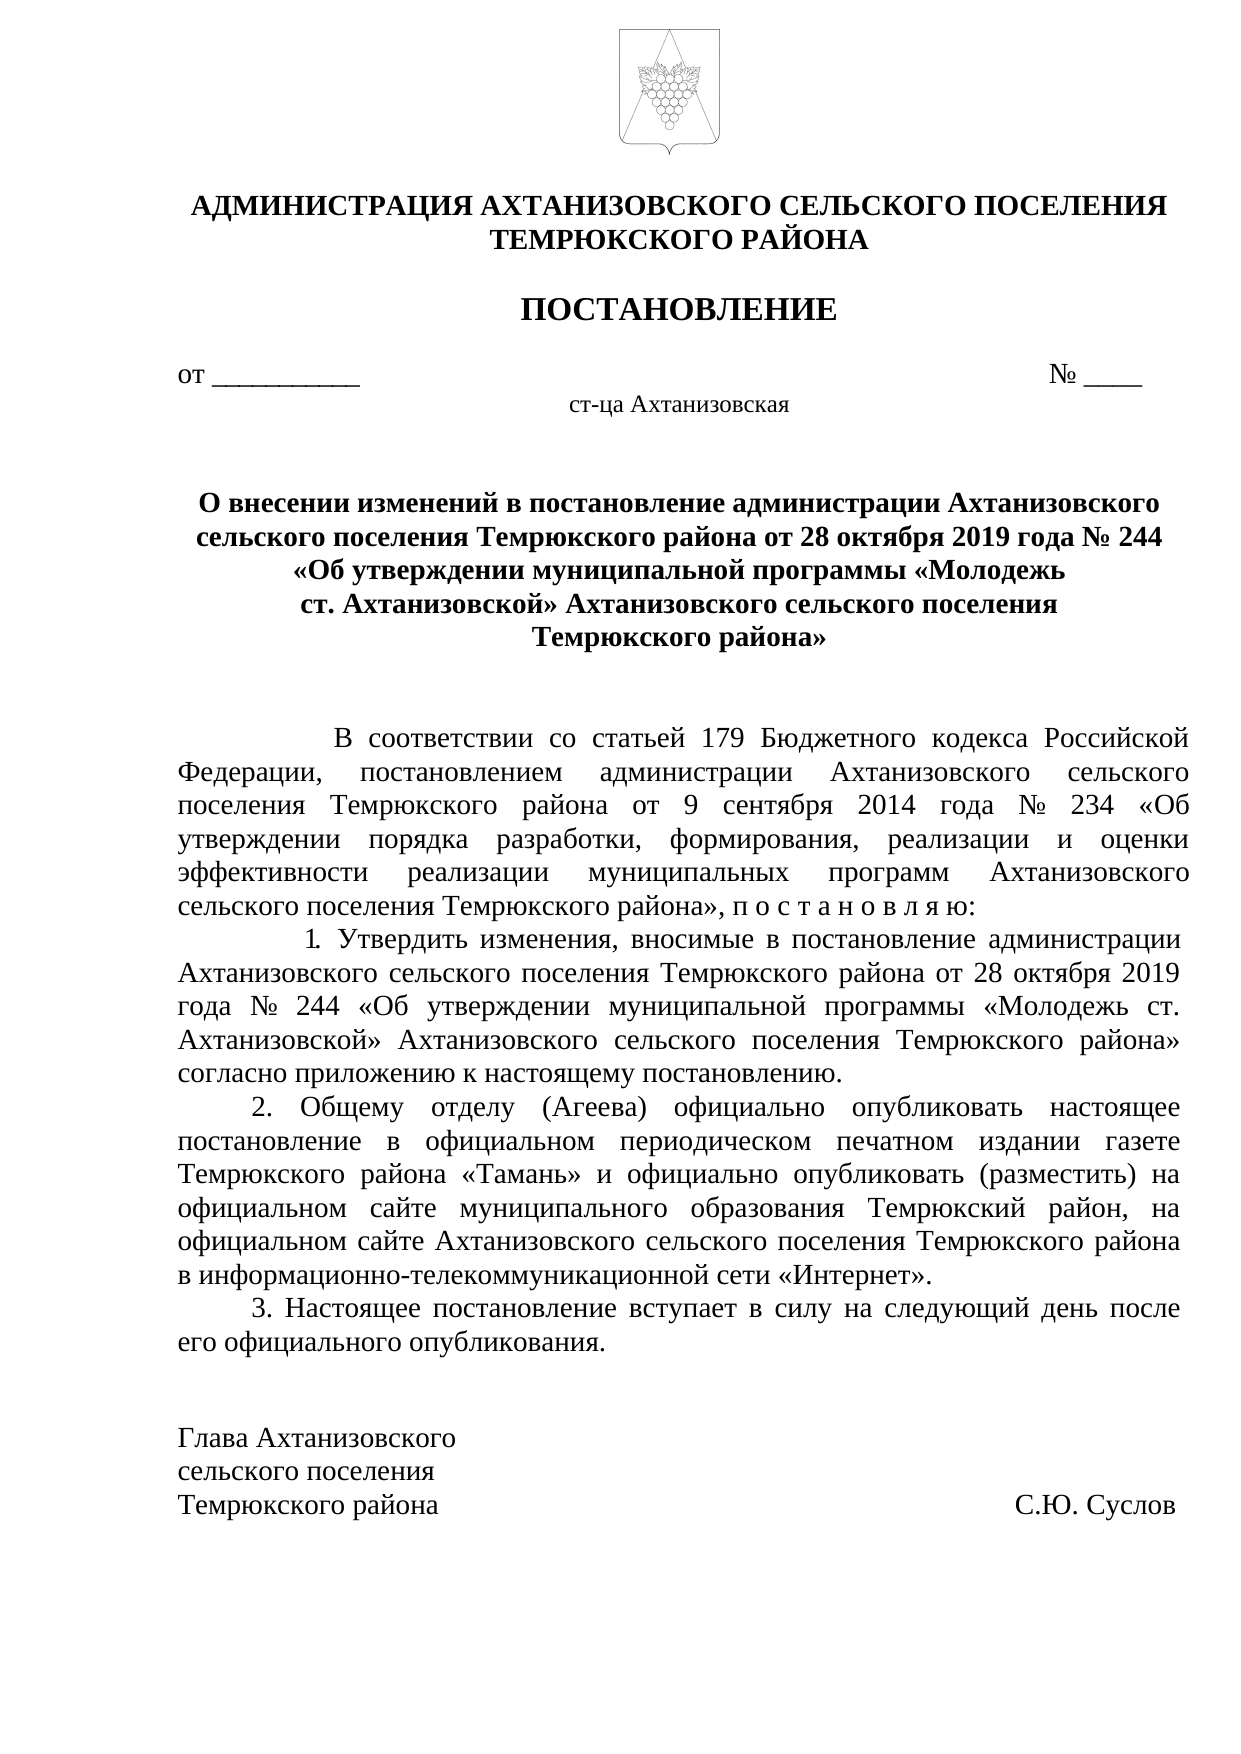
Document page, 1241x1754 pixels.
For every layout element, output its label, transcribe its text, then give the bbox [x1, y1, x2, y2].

text Темрюкского района С.Ю. Суслов [177, 1487, 1181, 1520]
picture [619, 29, 720, 155]
text О внесении изменений в постановление администрации Ахтанизовского сельского поселения Темрюкского района от 28 октября 2019 года № 244 «Об утверждении муниципальной программы «Молодежь [177, 485, 1181, 586]
text В соответствии со статьей 179 Бюджетного кодекса Российской Федерации, постановлением администрации Ахтанизовского сельского поселения Темрюкского района от 9 сентября 2014 года № 234 «Об утверждении порядка разработки, формирования, реализации и оценки эффективности реализации муниципальных программ Ахтанизовского сельского поселения Темрюкского района», п о с т а н о в л я ю: [177, 720, 1190, 921]
text Темрюкского района» [177, 619, 1181, 653]
text ПОСТАНОВЛЕНИЕ [177, 289, 1181, 327]
text ТЕМРЮКСКОГО РАЙОНА [177, 222, 1181, 255]
text АДМИНИСТРАЦИЯ АХТАНИЗОВСКОГО СЕЛЬСКОГО ПОСЕЛЕНИЯ [177, 188, 1181, 222]
text сельского поселения [177, 1453, 1181, 1487]
text 2. Общему отделу (Агеева) официально опубликовать настоящее постановление в официальном периодическом печатном издании газете Темрюкского района «Тамань» и официально опубликовать (разместить) на официальном сайте муниципального образования Темрюкский район, на официальном сайте Ахтанизовского сельского поселения Темрюкского района в информационно-телекоммуникационной сети «Интернет». [177, 1089, 1181, 1290]
text 3. Настоящее постановление вступает в силу на следующий день после его официального опубликования. [177, 1290, 1181, 1357]
text ст. Ахтанизовской» Ахтанизовского сельского поселения [177, 586, 1181, 619]
text Глава Ахтанизовского [177, 1420, 1181, 1453]
text ст-ца Ахтанизовская [177, 389, 1181, 418]
text от ___________ № ____ [177, 356, 1181, 389]
text 1. Утвердить изменения, вносимые в постановление администрации Ахтанизовского сельского поселения Темрюкского района от 28 октября 2019 года № 244 «Об утверждении муниципальной программы «Молодежь ст. Ахтанизовской» Ахтанизовского сельского поселения Темрюкского района» согласно приложению к настоящему постановлению. [177, 921, 1181, 1089]
